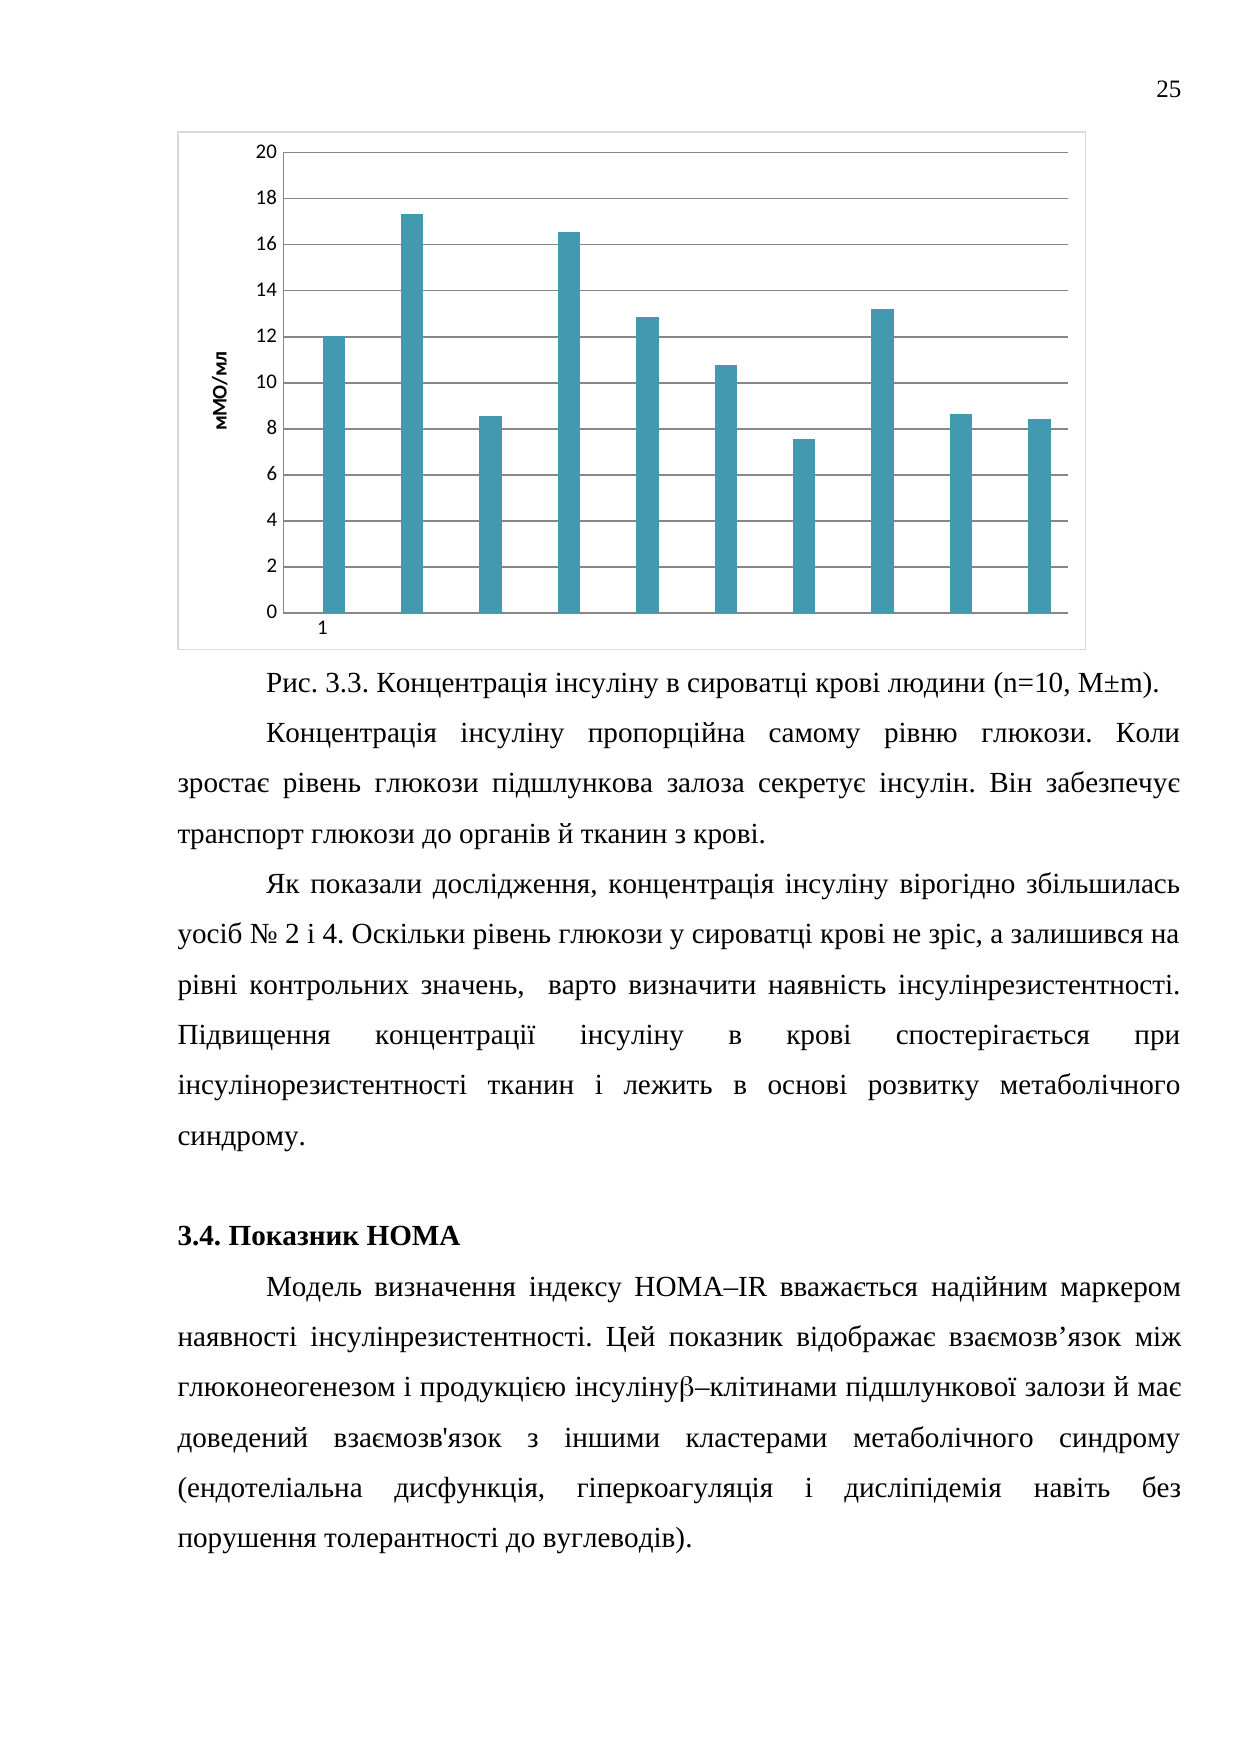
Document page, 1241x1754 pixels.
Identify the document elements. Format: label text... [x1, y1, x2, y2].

text Концентрація інсуліну пропорційна самому рівню глюкози. Коли зростає рівень глюкози підшлункова залоза секретує інсулін. Він забезпечує транспорт глюкози до органів й тканин з крові. [177, 799, 1181, 849]
text Рис. 3.3. Концентрація інсуліну в сироватці крові людини (n=10, M±m). [177, 665, 1181, 698]
text Модель визначення індексу НОМА–IR вважається надійним маркером наявності інсулінрезистентності. Цей показник відображає взаємозв’язок між глюконеогенезом і продукцією інсуліну–клітинами підшлункової залози й має доведений взаємозв'язок з іншими кластерами метаболічного синдрому (ендотеліальна дисфункція, гіперкоагуляція і дисліпідемія навіть без порушення толерантності до вуглеводів). [177, 1269, 1181, 1554]
text Концентрація інсуліну пропорційна самому рівню глюкози. Коли зростає рівень глюкози підшлункова залоза секретує інсулін. Він забезпечує транспорт глюкози до органів й тканин з крові. [177, 715, 1181, 766]
text 3.4. Показник НОМА [177, 1218, 1181, 1252]
text Як показали дослідження, концентрація інсуліну вірогідно збільшилась уосіб № 2 і 4. Оскільки рівень глюкози у сироватці крові не зріс, а залишився на рівні контрольних значень, варто визначити наявність інсулінрезистентності. Підвищення концентрації інсуліну в крові спостерігається при інсулінорезистентності тканин і лежить в основі розвитку метаболічного синдрому. [177, 866, 1181, 1151]
